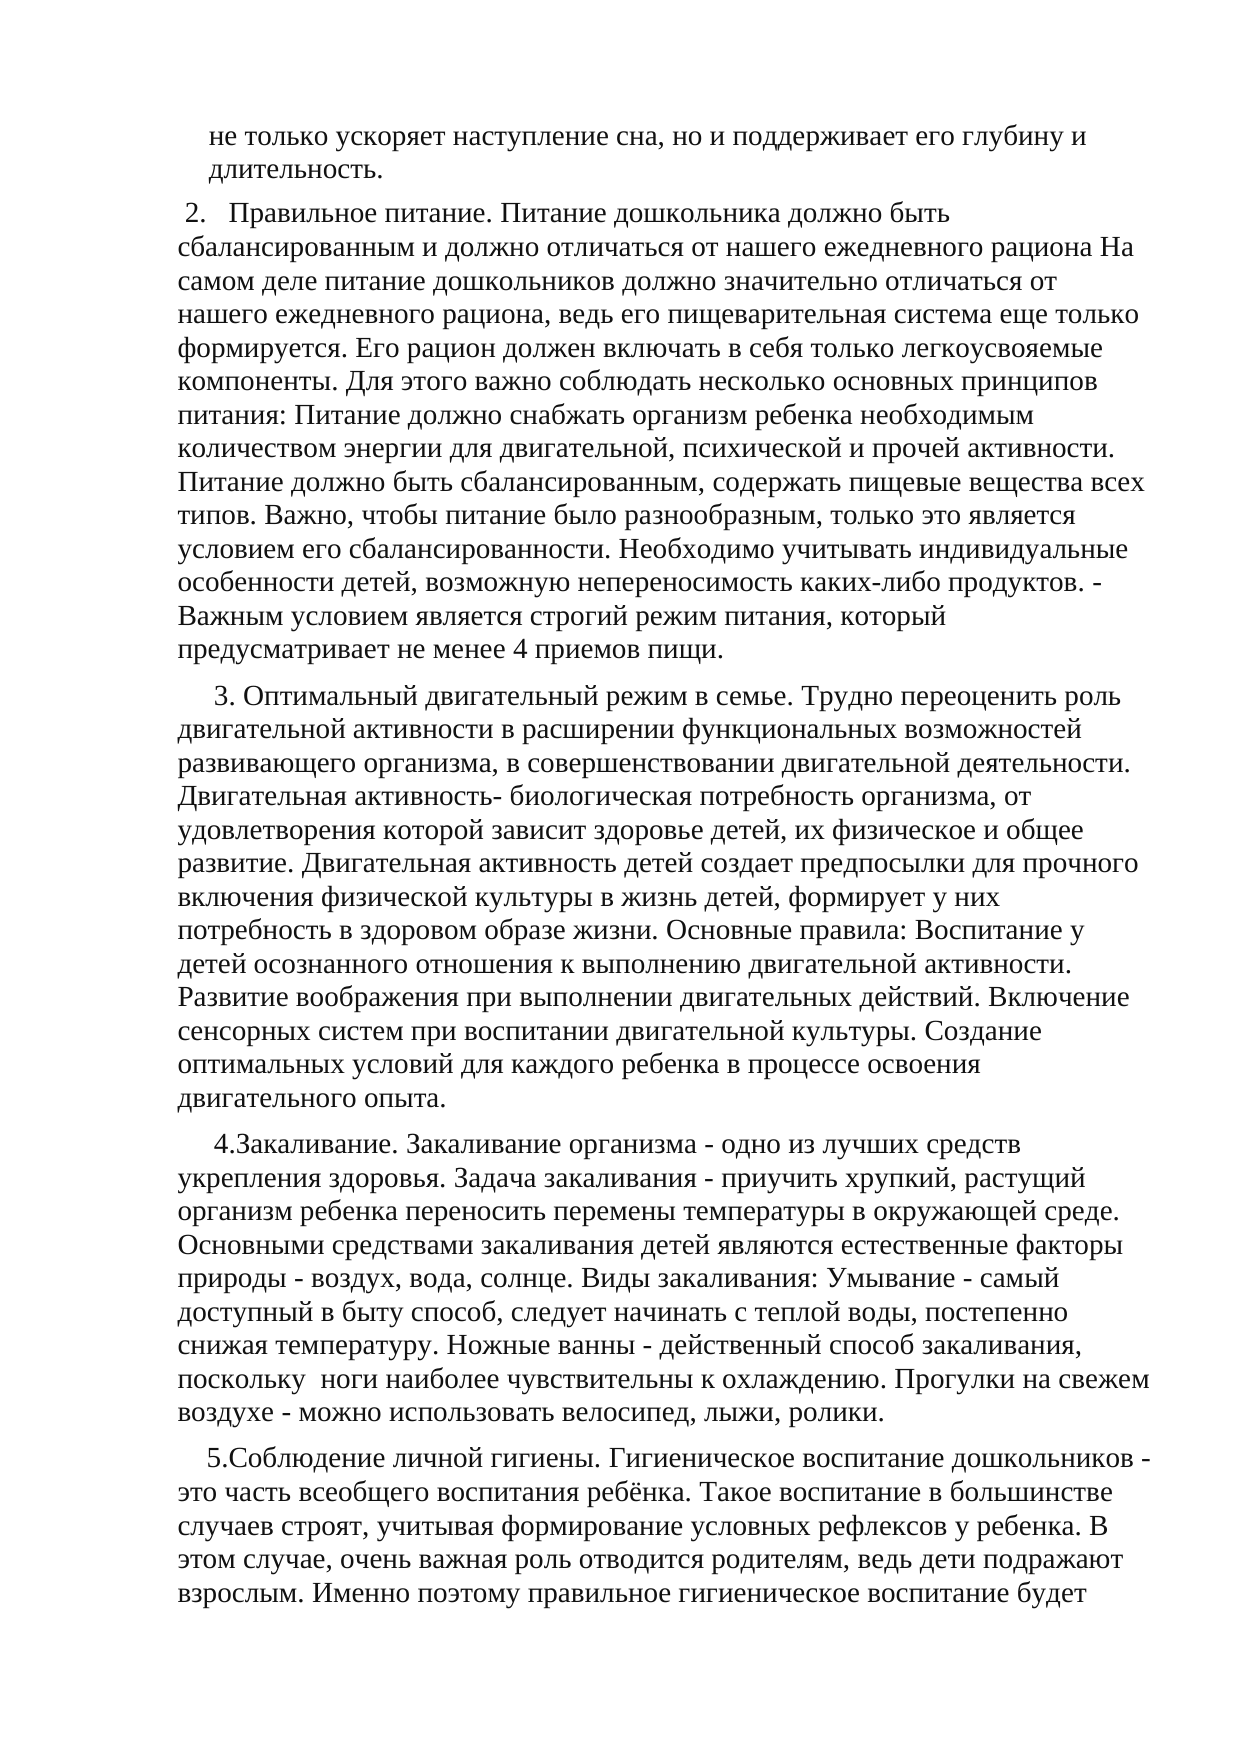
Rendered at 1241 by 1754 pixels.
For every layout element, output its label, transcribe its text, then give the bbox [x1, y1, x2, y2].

text 2. Правильное питание. Питание дошкольника должно быть сбалансированным и должно отличаться от нашего ежедневного рациона На самом деле питание дошкольников должно значительно отличаться от нашего ежедневного рациона, ведь его пищеварительная система еще только формируется. Его рацион должен включать в себя только легкоусвояемые компоненты. Для этого важно соблюдать несколько основных принципов питания: Питание должно снабжать организм ребенка необходимым количеством энергии для двигательной, психической и прочей активности. Питание должно быть сбалансированным, содержать пищевые вещества всех типов. Важно, чтобы питание было разнообразным, только это является условием его сбалансированности. Необходимо учитывать индивидуальные особенности детей, возможную непереносимость каких-либо продуктов. - Важным условием является строгий режим питания, который предусматривает не менее 4 приемов пищи. [177, 196, 1152, 665]
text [177, 1441, 1152, 1608]
text 3. Оптимальный двигательный режим в семье. Трудно переоценить роль двигательной активности в расширении функциональных возможностей развивающего организма, в совершенствовании двигательной деятельности. Двигательная активность- биологическая потребность организма, от удовлетворения которой зависит здоровье детей, их физическое и общее развитие. Двигательная активность детей создает предпосылки для прочного включения физической культуры в жизнь детей, формирует у них потребность в здоровом образе жизни. Основные правила: Воспитание у детей осознанного отношения к выполнению двигательной активности. Развитие воображения при выполнении двигательных действий. Включение сенсорных систем при воспитании двигательной культуры. Создание оптимальных условий для каждого ребенка в процессе освоения двигательного опыта. [177, 678, 1152, 1114]
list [171, 118, 1152, 185]
text 4.Закаливание. Закаливание организма - одно из лучших средств укрепления здоровья. Задача закаливания - приучить хрупкий, растущий организм ребенка переносить перемены температуры в окружающей среде. Основными средствами закаливания детей являются естественные факторы природы - воздух, вода, солнце. Виды закаливания: Умывание - самый доступный в быту способ, следует начинать с теплой воды, постепенно снижая температуру. Ножные ванны - действенный способ закаливания, поскольку ноги наиболее чувствительны к охлаждению. Прогулки на свежем воздухе - можно использовать велосипед, лыжи, ролики. [177, 1126, 1152, 1428]
